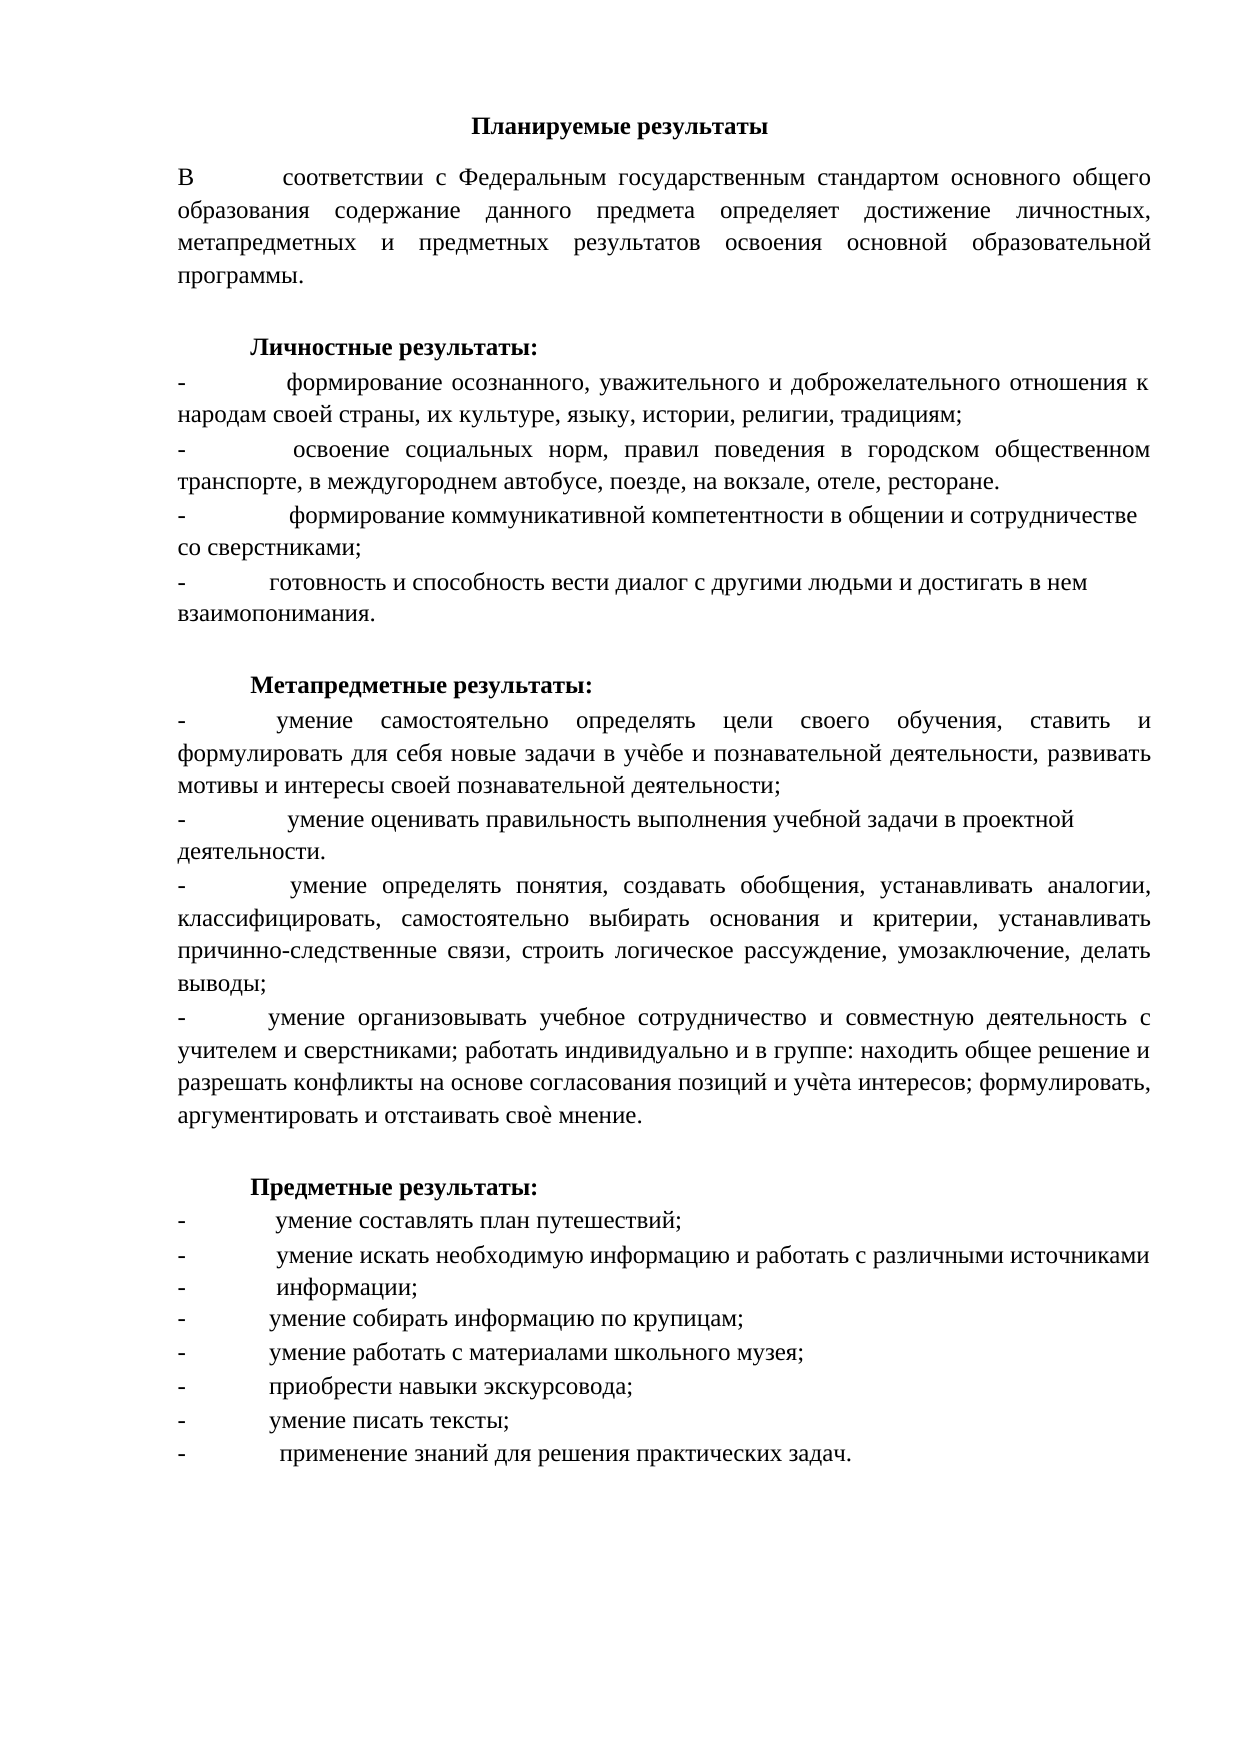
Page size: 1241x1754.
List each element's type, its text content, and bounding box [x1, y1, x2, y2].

list умение собирать информацию по крупицам; [177, 1303, 1152, 1332]
text Метапредметные результаты: [250, 671, 1152, 699]
list информации; [177, 1272, 1152, 1301]
list умение определять понятия, создавать обобщения, устанавливать аналогии, классифицировать, самостоятельно выбирать основания и критерии, устанавливать причинно-следственные связи, строить логическое рассуждение, умозаключение, делать выводы; [177, 871, 1152, 996]
list умение составлять план путешествий; [177, 1205, 1152, 1234]
list умение работать с материалами школьного музея; [177, 1337, 1152, 1366]
text Предметные результаты: [250, 1172, 1152, 1201]
list формирование осознанного, уважительного и доброжелательного отношения к народам своей страны, их культуре, языку, истории, религии, традициям; [177, 367, 1149, 428]
text - применение знаний для решения практических задач. [177, 1438, 1152, 1467]
list умение организовывать учебное сотрудничество и совместную деятельность с учителем и сверстниками; работать индивидуально и в группе: находить общее решение и разрешать конфликты на основе согласования позиций и учѐта интересов; формулировать, аргументировать и отстаивать своѐ мнение. [177, 1002, 1152, 1128]
list освоение социальных норм, правил поведения в городском общественном транспорте, в междугороднем автобусе, поезде, на вокзале, отеле, ресторане. [177, 434, 1152, 495]
list умение самостоятельно определять цели своего обучения, ставить и формулировать для себя новые задачи в учѐбе и познавательной деятельности, развивать мотивы и интересы своей познавательной деятельности; [177, 705, 1152, 799]
list умение оценивать правильность выполнения учебной задачи в проектной деятельности. [177, 804, 1152, 865]
list умение писать тексты; [177, 1405, 1152, 1433]
text Личностные результаты: [250, 332, 1152, 361]
list формирование коммуникативной компетентности в общении и сотрудничестве со сверстниками; [177, 500, 1149, 561]
list соответствии с Федеральным государственным стандартом основного общего образования содержание данного предмета определяет достижение личностных, метапредметных и предметных результатов освоения основной образовательной программы. [177, 162, 1152, 288]
list готовность и способность вести диалог с другими людьми и достигать в нем взаимопонимания. [177, 567, 1152, 627]
text Планируемые результаты [177, 118, 1152, 139]
list умение искать необходимую информацию и работать с различными источниками [177, 1240, 1152, 1269]
list приобрести навыки экскурсовода; [177, 1371, 1152, 1400]
